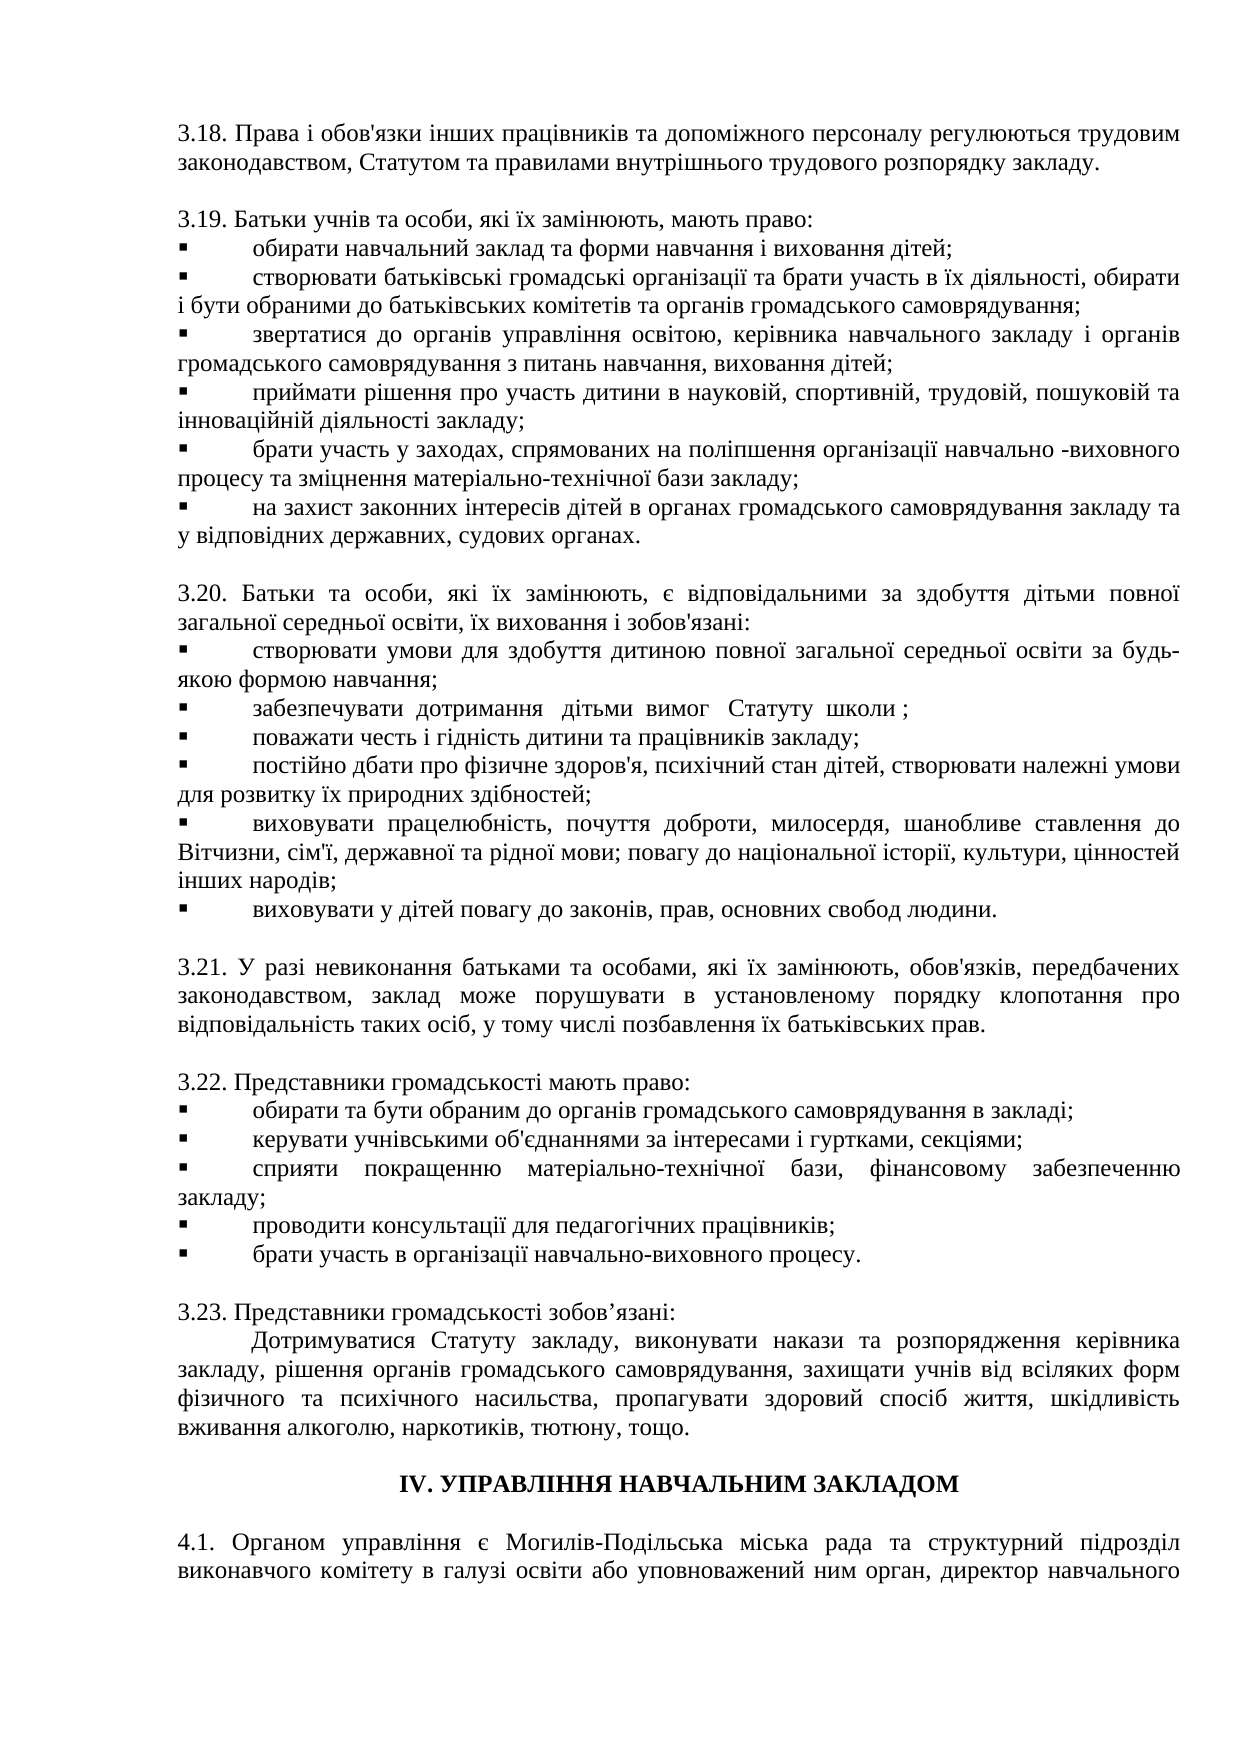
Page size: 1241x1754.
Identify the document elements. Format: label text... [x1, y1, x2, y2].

list на захист законних інтересів дітей в органах громадського самоврядування закладу та у відповідних державних, судових органах. [177, 492, 1181, 549]
list керувати учнівськими об'єднаннями за інтересами і гуртками, секціями; [177, 1124, 1181, 1153]
list звертатися до органів управління освітою, керівника навчального закладу і органів громадського самоврядування з питань навчання, виховання дітей; [177, 319, 1181, 377]
list приймати рішення про участь дитини в науковій, спортивній, трудовій, пошуковій та інноваційній діяльності закладу; [177, 377, 1181, 434]
list обирати та бути обраним до органів громадського самоврядування в закладі; [177, 1096, 1181, 1124]
text 3.20. Батьки та особи, які їх замінюють, є відповідальними за здобуття дітьми повної загальної середньої освіти, їх виховання і зобов'язані: [177, 578, 1181, 636]
text Дотримуватися Статуту закладу, виконувати накази та розпорядження керівника закладу, рішення органів громадського самоврядування, захищати учнів від всіляких форм фізичного та психічного насильства, пропагувати здоровий спосіб життя, шкідливість вживання алкоголю, наркотиків, тютюну, тощо. [177, 1326, 1181, 1441]
list забезпечувати дотримання дітьми вимог Статуту школи ; [177, 693, 1181, 722]
text 3.22. Представники громадськості мають право: [177, 1067, 1181, 1096]
list виховувати у дітей повагу до законів, прав, основних свобод людини. [177, 894, 1181, 923]
text 3.18. Права і обов'язки інших працівників та допоміжного персоналу регулюються трудовим законодавством, Статутом та правилами внутрішнього трудового розпорядку закладу. [177, 118, 1181, 176]
list виховувати працелюбність, почуття доброти, милосердя, шанобливе ставлення до Вітчизни, сім'ї, державної та рідної мови; повагу до національної історії, культури, цінностей інших народів; [177, 808, 1181, 894]
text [177, 1527, 1181, 1584]
text IV. УПРАВЛІННЯ НАВЧАЛЬНИМ ЗАКЛАДОМ [177, 1469, 1181, 1498]
list обирати навчальний заклад та форми навчання і виховання дітей; [177, 233, 1181, 262]
list брати участь в організації навчально-виховного процесу. [177, 1239, 1181, 1268]
list постійно дбати про фізичне здоров'я, психічний стан дітей, створювати належні умови для розвитку їх природних здібностей; [177, 751, 1181, 808]
list проводити консультації для педагогічних працівників; [177, 1211, 1181, 1239]
list брати участь у заходах, спрямованих на поліпшення організації навчально -виховного процесу та зміцнення матеріально-технічної бази закладу; [177, 434, 1181, 492]
list створювати батьківські громадські організації та брати участь в їх діяльності, обирати і бути обраними до батьківських комітетів та органів громадського самоврядування; [177, 262, 1181, 319]
text 3.23. Представники громадськості зобов’язані: [177, 1297, 1181, 1326]
list створювати умови для здобуття дитиною повної загальної середньої освіти за будь-якою формою навчання; [177, 636, 1181, 693]
text 3.19. Батьки учнів та особи, які їх замінюють, мають право: [177, 204, 1181, 233]
list поважати честь і гідність дитини та працівників закладу; [177, 722, 1181, 751]
text 3.21. У разі невиконання батьками та особами, які їх замінюють, обов'язків, передбачених законодавством, заклад може порушувати в установленому порядку клопотання про відповідальність таких осіб, у тому числі позбавлення їх батьківських прав. [177, 952, 1181, 1038]
list сприяти покращенню матеріально-технічної бази, фінансовому забезпеченню закладу; [177, 1153, 1181, 1211]
